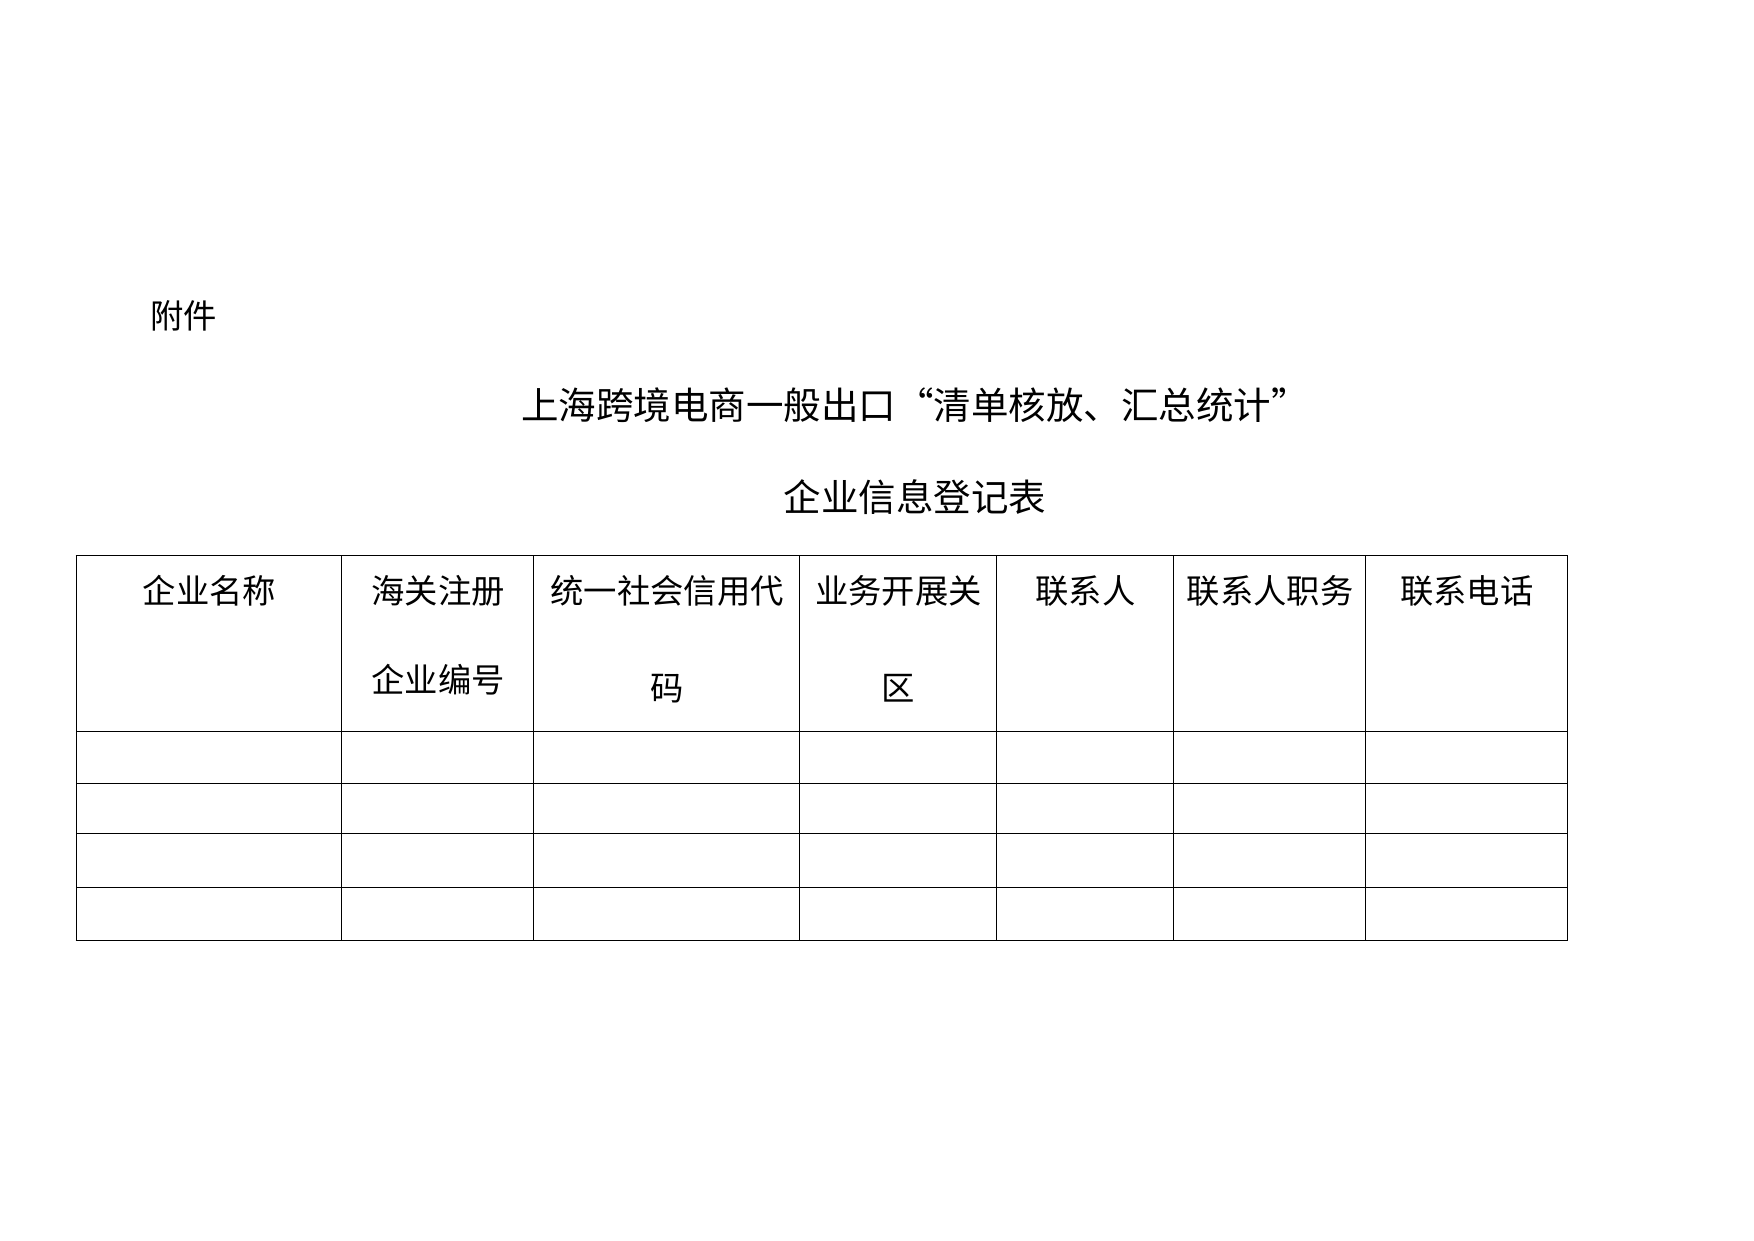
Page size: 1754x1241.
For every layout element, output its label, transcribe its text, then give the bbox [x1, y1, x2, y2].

table_cell [77, 834, 341, 887]
text 附件 [150, 282, 1604, 347]
table_cell [534, 834, 799, 887]
table_cell [997, 834, 1173, 887]
table_cell [1174, 888, 1365, 940]
table_cell [1366, 732, 1567, 782]
table_cell [77, 732, 341, 782]
text 上海跨境电商一般出口“清单核放、汇总统计” [150, 371, 1604, 436]
table_cell [1366, 784, 1567, 833]
table_cell [1174, 834, 1365, 887]
text 企业信息登记表 [150, 463, 1604, 528]
table_cell [342, 834, 533, 887]
table_cell [534, 732, 799, 782]
table_cell [800, 784, 996, 833]
table_header 企业名称 [77, 556, 341, 731]
table_cell [1366, 888, 1567, 940]
table_cell [342, 784, 533, 833]
table_cell [77, 888, 341, 940]
table_header 海关注册 企业编号 [342, 556, 533, 731]
table_cell [1174, 784, 1365, 833]
table_header 业务开展关区 [800, 556, 996, 731]
table_cell [1174, 732, 1365, 782]
table_cell [534, 784, 799, 833]
table_cell [77, 784, 341, 833]
table_cell [342, 732, 533, 782]
table_cell [997, 784, 1173, 833]
table_header 统一社会信用代码 [534, 556, 799, 731]
table_cell [997, 888, 1173, 940]
table_cell [534, 888, 799, 940]
table_cell [997, 732, 1173, 782]
table_cell [800, 888, 996, 940]
table_cell [342, 888, 533, 940]
table_header 联系电话 [1366, 556, 1567, 731]
table_cell [800, 834, 996, 887]
table_header 联系人 [997, 556, 1173, 731]
table_cell [800, 732, 996, 782]
table_header 联系人职务 [1174, 556, 1365, 731]
table_cell [1366, 834, 1567, 887]
